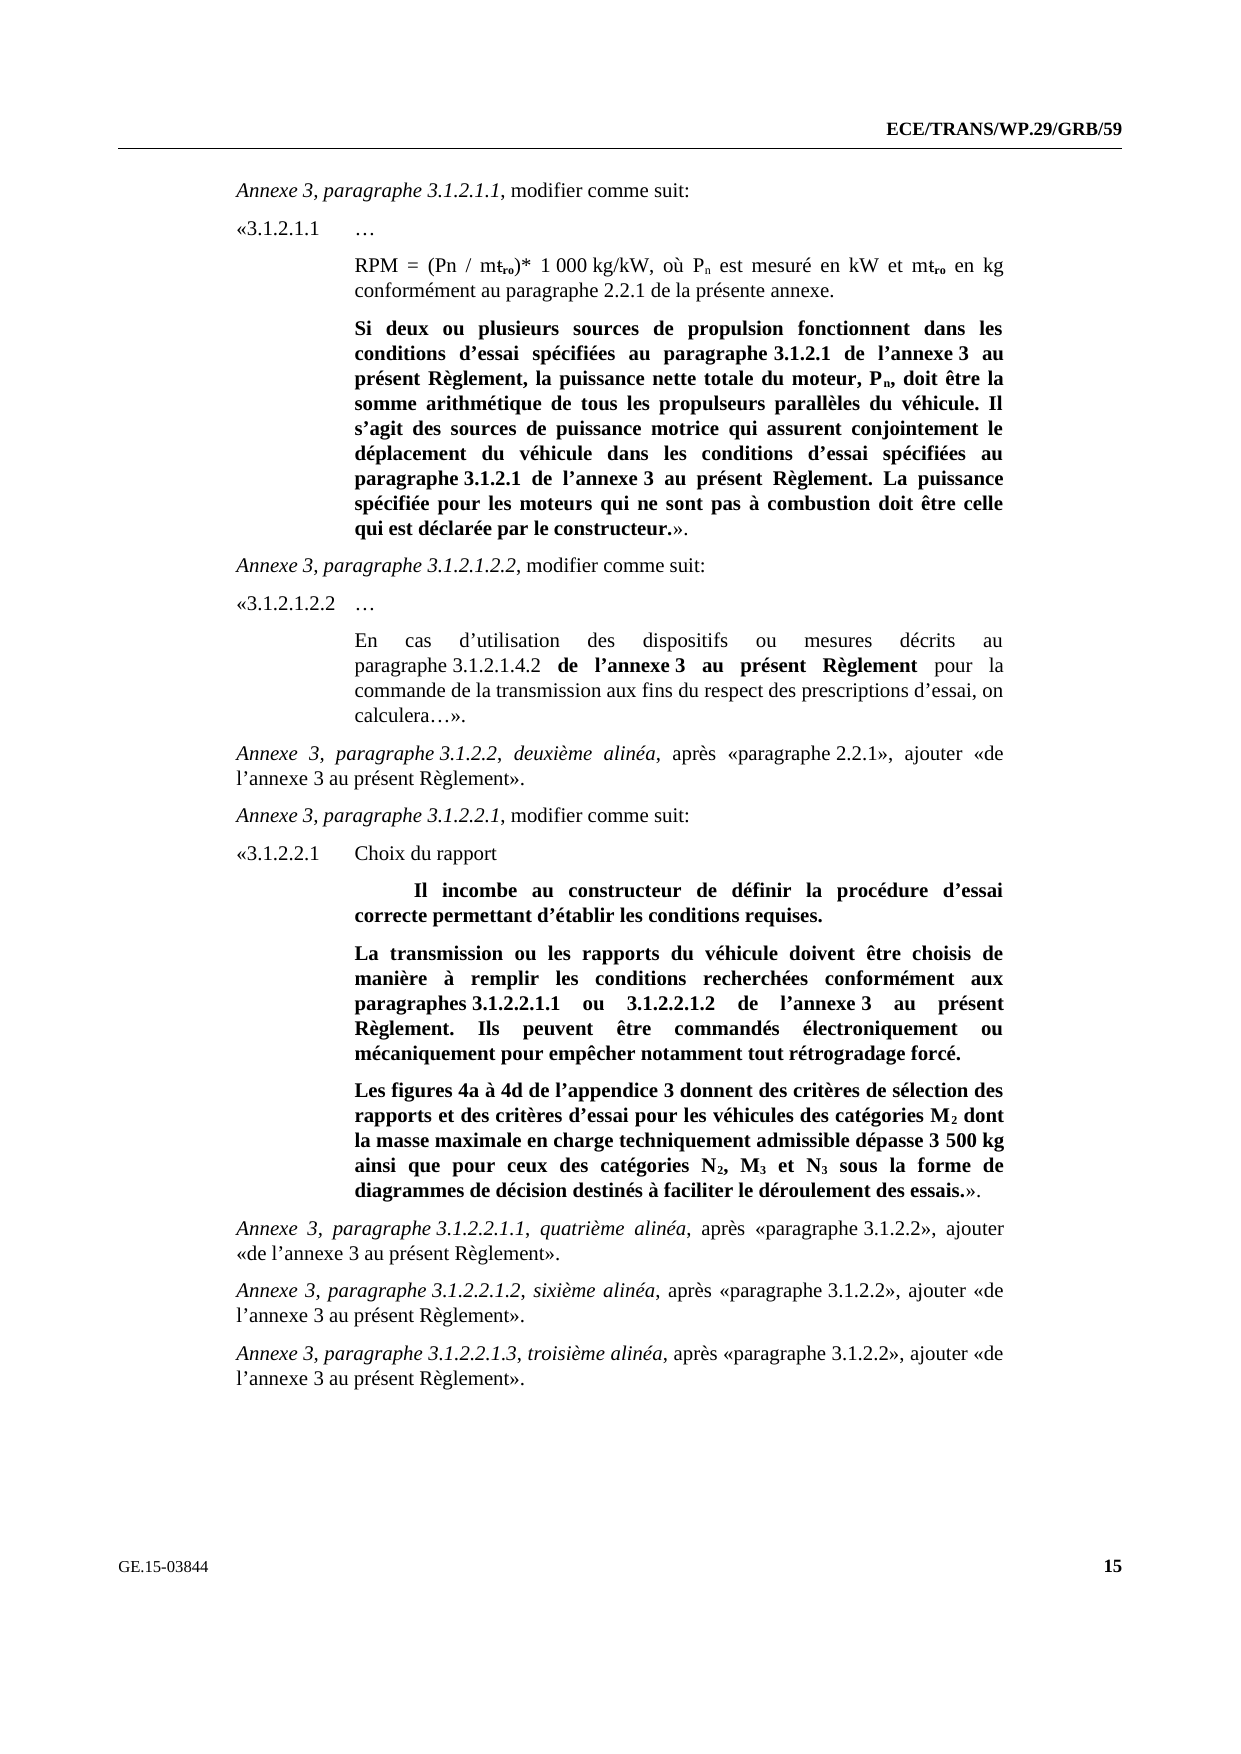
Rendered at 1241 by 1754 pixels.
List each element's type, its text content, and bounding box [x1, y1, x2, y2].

text Annexe 3, paragraphe 3.1.2.2.1.2, sixième alinéa, après «paragraphe 3.1.2.2», ajouter «de l’annexe 3 au présent Règlement». [236, 1277, 1004, 1327]
text En cas d’utilisation des dispositifs ou mesures décrits au paragraphe 3.1.2.1.4.2 de l’annexe 3 au présent Règlement pour la commande de la transmission aux fins du respect des prescriptions d’essai, on calculera…». [354, 627, 1004, 727]
text Annexe 3, paragraphe 3.1.2.2.1.1, quatrième alinéa, après «paragraphe 3.1.2.2», ajouter «de l’annexe 3 au présent Règlement». [236, 1215, 1004, 1265]
text Les figures 4a à 4d de l’appendice 3 donnent des critères de sélection des rapports et des critères d’essai pour les véhicules des catégories M2 dont la masse maximale en charge techniquement admissible dépasse 3 500 kg ainsi que pour ceux des catégories N2, M3 et N3 sous la forme de diagrammes de décision destinés à faciliter le déroulement des essais.». [354, 1077, 1004, 1202]
text Si deux ou plusieurs sources de propulsion fonctionnent dans les conditions d’essai spécifiées au paragraphe 3.1.2.1 de l’annexe 3 au présent Règlement, la puissance nette totale du moteur, Pn, doit être la somme arithmétique de tous les propulseurs parallèles du véhicule. Il s’agit des sources de puissance motrice qui assurent conjointement le déplacement du véhicule dans les conditions d’essai spécifiées au paragraphe 3.1.2.1 de l’annexe 3 au présent Règlement. La puissance spécifiée pour les moteurs qui ne sont pas à combustion doit être celle qui est déclarée par le constructeur.». [354, 315, 1004, 540]
text «3.1.2.1.2.2 … [236, 590, 1004, 615]
text Annexe 3, paragraphe 3.1.2.2.1.3, troisième alinéa, après «paragraphe 3.1.2.2», ajouter «de l’annexe 3 au présent Règlement». [236, 1340, 1004, 1390]
text Annexe 3, paragraphe 3.1.2.1.2.2, modifier comme suit: [236, 552, 1004, 577]
text Annexe 3, paragraphe 3.1.2.1.1, modifier comme suit: [236, 177, 1004, 202]
text Annexe 3, paragraphe 3.1.2.2.1, modifier comme suit: [236, 802, 1004, 827]
text RPM = (Pn / mtro)* 1 000 kg/kW, où Pn est mesuré en kW et mtro en kg conformément au paragraphe 2.2.1 de la présente annexe. [354, 252, 1004, 302]
text Il incombe au constructeur de définir la procédure d’essai correcte permettant d’établir les conditions requises. [354, 877, 1004, 927]
text «3.1.2.2.1 Choix du rapport [236, 840, 1004, 865]
text «3.1.2.1.1 … [236, 215, 1004, 240]
text La transmission ou les rapports du véhicule doivent être choisis de manière à remplir les conditions recherchées conformément aux paragraphes 3.1.2.2.1.1 ou 3.1.2.2.1.2 de l’annexe 3 au présent Règlement. Ils peuvent être commandés électroniquement ou mécaniquement pour empêcher notamment tout rétrogradage forcé. [354, 940, 1004, 1065]
text Annexe 3, paragraphe 3.1.2.2, deuxième alinéa, après «paragraphe 2.2.1», ajouter «de l’annexe 3 au présent Règlement». [236, 740, 1004, 790]
